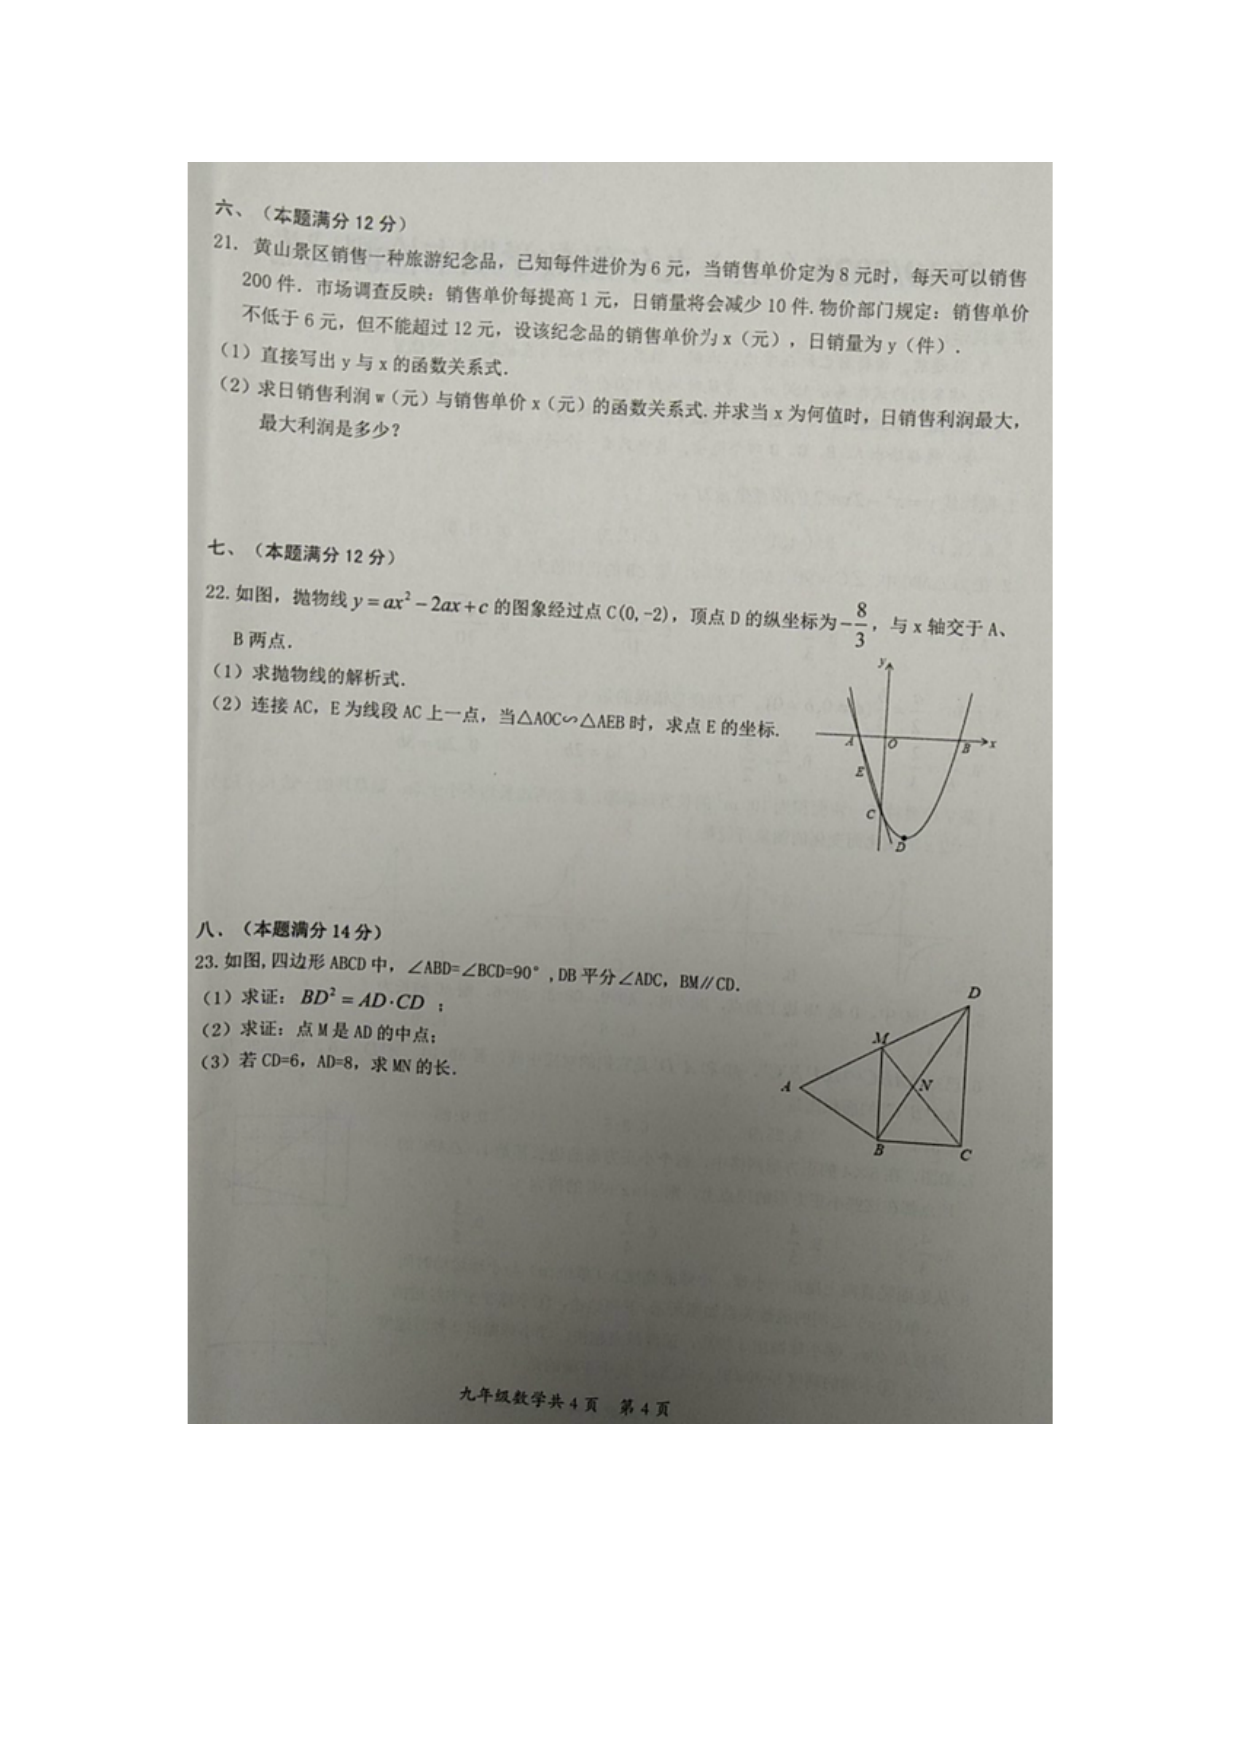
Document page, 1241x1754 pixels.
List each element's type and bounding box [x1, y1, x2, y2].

picture [187, 162, 1053, 1424]
